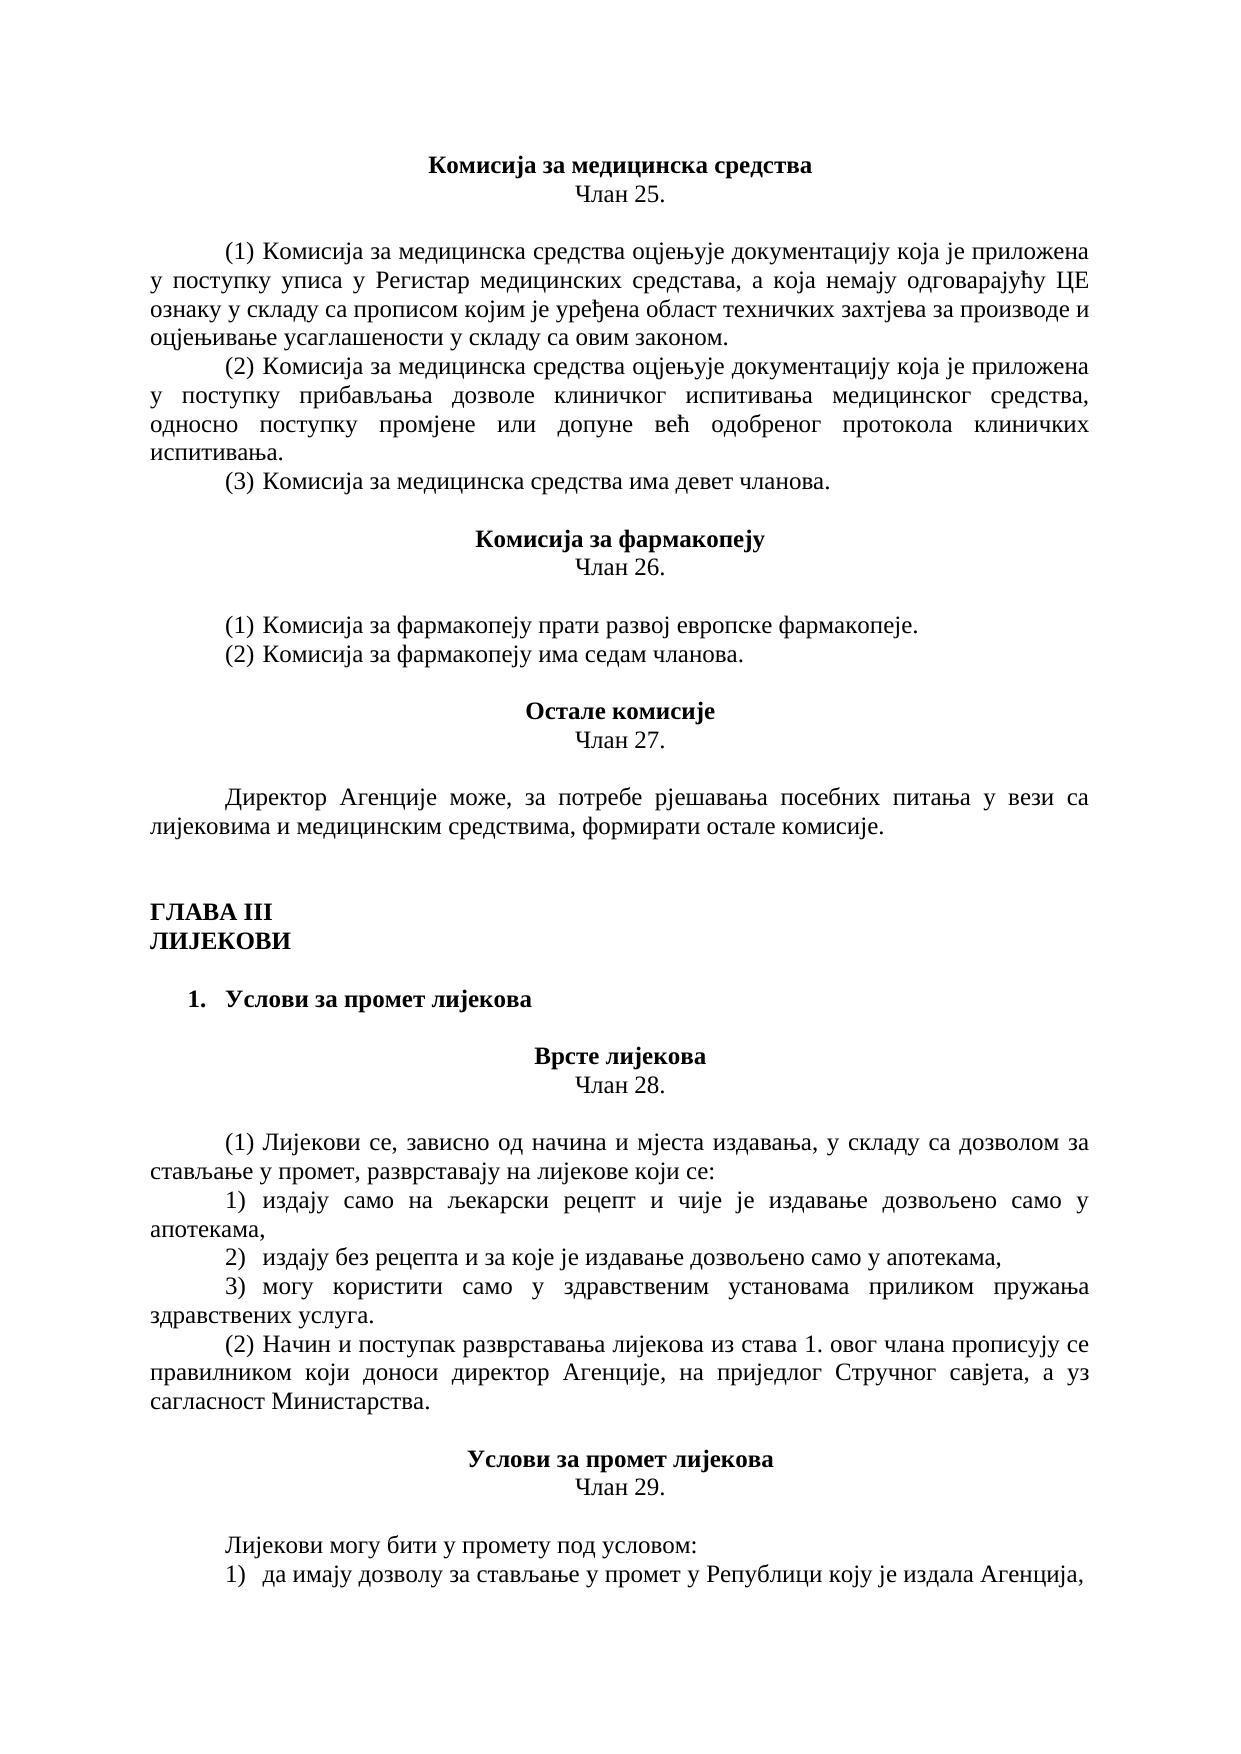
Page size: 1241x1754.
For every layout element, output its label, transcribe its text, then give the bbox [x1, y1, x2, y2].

text 3) могу користити само у здравственим установама приликом пружања здравствених услуга. [150, 1271, 1090, 1329]
text Члан 27. [150, 725, 1090, 754]
text (1) Комисија за фармакопеју прати развој европске фармакопеје. [150, 610, 1090, 639]
text (1) Лијекови се, зависно од начина и мјеста издавања, у складу са дозволом за стављање у промет, разврставају на лијекове који се: [150, 1127, 1090, 1185]
text Лијекови могу бити у промету под условом: [150, 1530, 1090, 1559]
text Остале комисије [150, 696, 1090, 725]
text Услови за промет лијекова [150, 1444, 1090, 1472]
text (1) Комисија за медицинска средства оцјењује документацију која је приложена у поступку уписа у Регистар медицинских средстава, а која немају одговарајућу ЦЕ ознаку у складу са прописом којим је уређена област техничких захтјева за производе и оцјењивање усаглашености у складу са овим законом. [150, 236, 1090, 351]
text (3) Комисија за медицинска средства има девет чланова. [150, 466, 1090, 495]
text Члан 29. [150, 1472, 1090, 1501]
text Комисија за фармакопеју [150, 524, 1090, 552]
text 1) да имају дозволу за стављање у промет у Републици коју је издала Агенција, [150, 1559, 1090, 1587]
text 1) издају само на љекарски рецепт и чије је издавање дозвољено само у апотекама, [150, 1185, 1090, 1242]
text ГЛАВА III [150, 897, 1090, 926]
list Услови за промет лијекова [187, 984, 1090, 1012]
text (2) Начин и поступак разврставања лијекова из става 1. овог члана прописују се правилником који доноси директор Агенције, на приједлог Стручног савјета, а уз сагласност Министарства. [150, 1329, 1090, 1415]
text (2) Комисија за медицинска средства оцјењује документацију која је приложена у поступку прибављања дозволе клиничког испитивања медицинског средства, односно поступку промјене или допуне већ одобреног протокола клиничких испитивања. [150, 351, 1090, 466]
text Директор Агенције може, за потребе рјешавања посебних питања у вези са лијековима и медицинским средствима, формирати остале комисије. [150, 782, 1090, 840]
text Комисија за медицинска средства [150, 150, 1090, 179]
text Члан 28. [150, 1070, 1090, 1099]
text Члан 25. [150, 179, 1090, 207]
text (2) Комисија за фармакопеју има седам чланова. [150, 639, 1090, 667]
text Врсте лијекова [150, 1041, 1090, 1070]
text Члан 26. [150, 552, 1090, 581]
text 2) издају без рецепта и за које је издавање дозвољено само у апотекама, [150, 1242, 1090, 1271]
text ЛИЈЕКОВИ [150, 926, 1090, 955]
